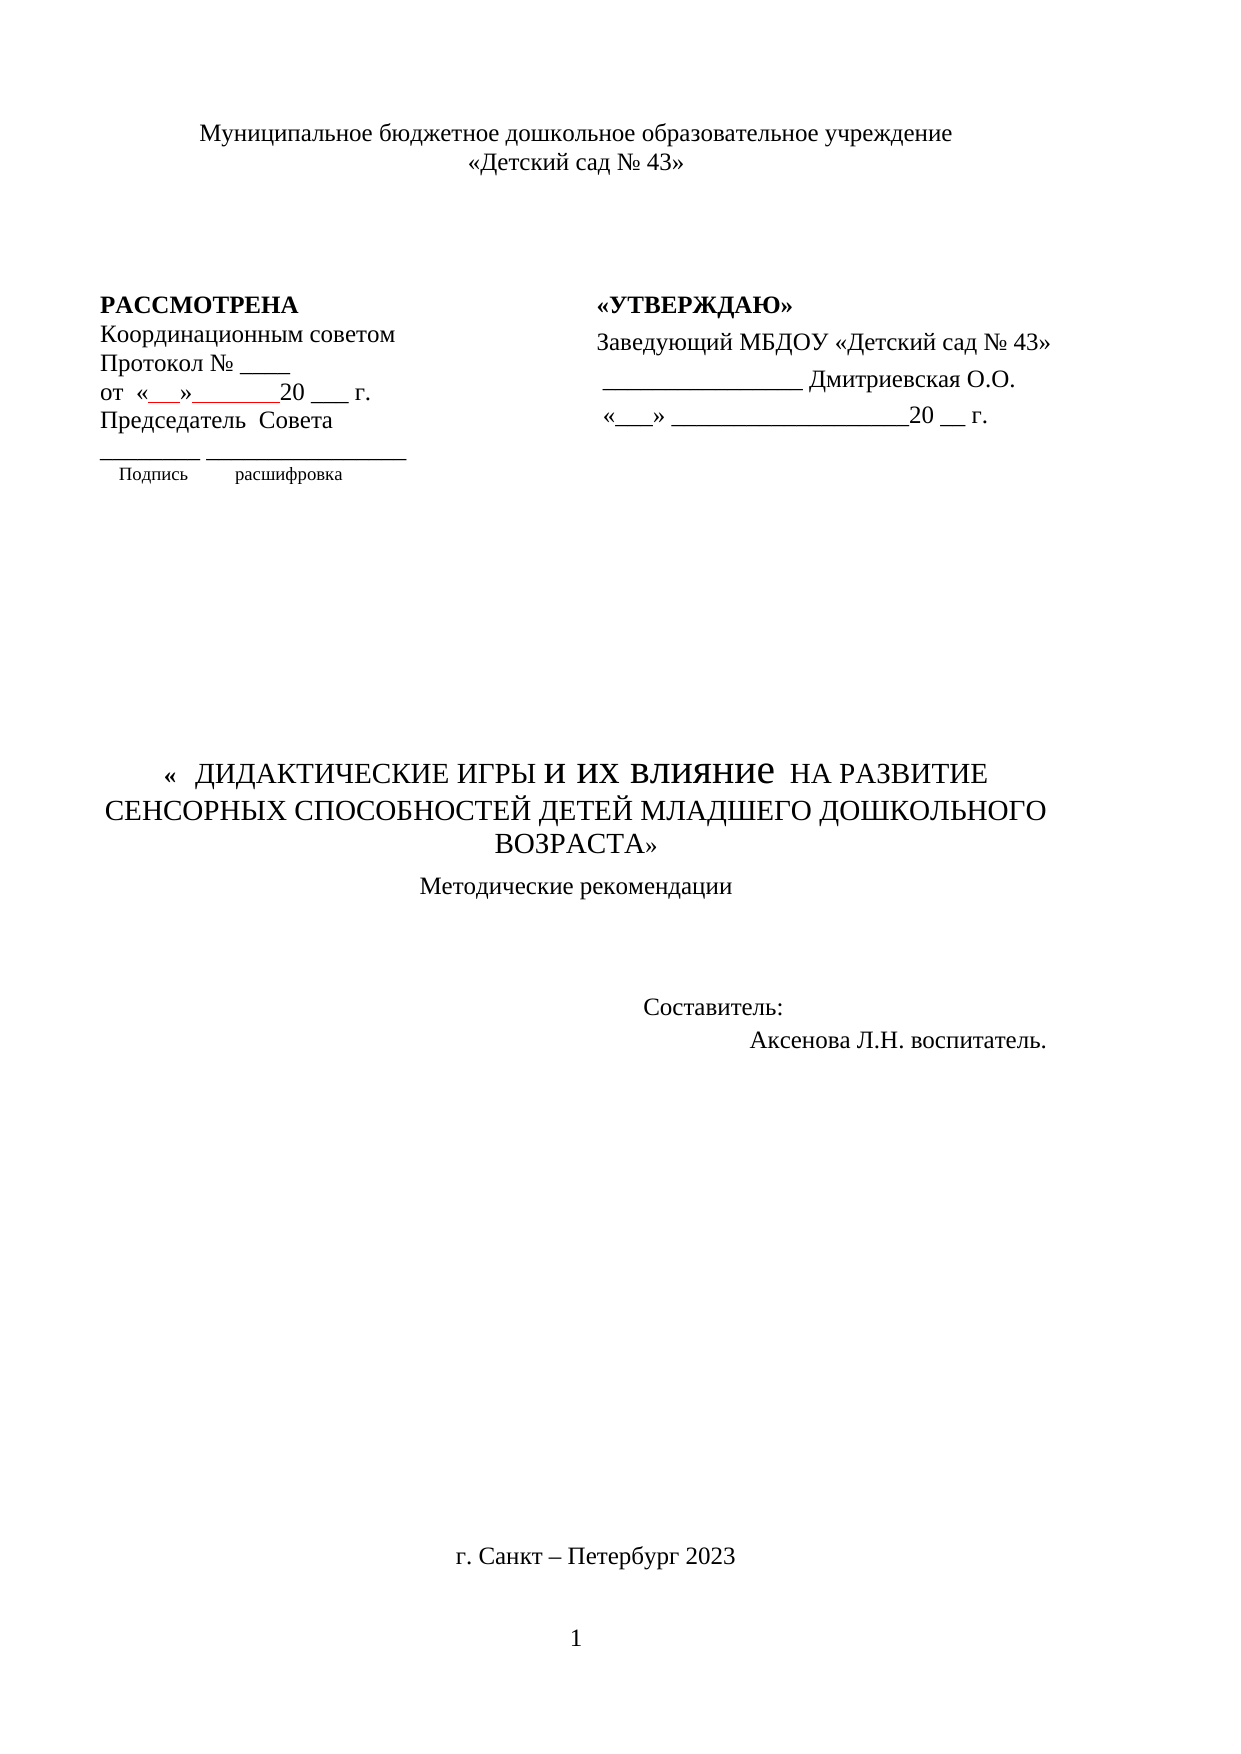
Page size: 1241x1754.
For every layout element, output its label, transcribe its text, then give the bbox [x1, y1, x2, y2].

text « ДИДАКТИЧЕСКИЕ ИГРЫ и их влияние НА РАЗВИТИЕ СЕНСОРНЫХ СПОСОБНОСТЕЙ ДЕТЕЙ МЛАДШЕГО ДОШКОЛЬНОГО ВОЗРАСТА» [89, 745, 1063, 860]
table_header РАССМОТРЕНА Координационным советом Протокол № ____ от « » 20 ___ г. Председатель Совета ________ ________________ Подпись расшифровка [89, 291, 585, 616]
text г. Санкт – Петербург 2023 [443, 1537, 1063, 1570]
text «Детский сад № 43» [89, 147, 1063, 176]
table_header «УТВЕРЖДАЮ» Заведующий МБДОУ «Детский сад № 43» ________________ Дмитриевская О.О. «___» ___________________20 __ г. [585, 291, 1086, 616]
text Методические рекомендации [89, 868, 1063, 900]
text Муниципальное бюджетное дошкольное образовательное учреждение [89, 118, 1063, 147]
text Аксенова Л.Н. воспитатель. [443, 1021, 1063, 1054]
text Составитель: [443, 989, 1063, 1021]
